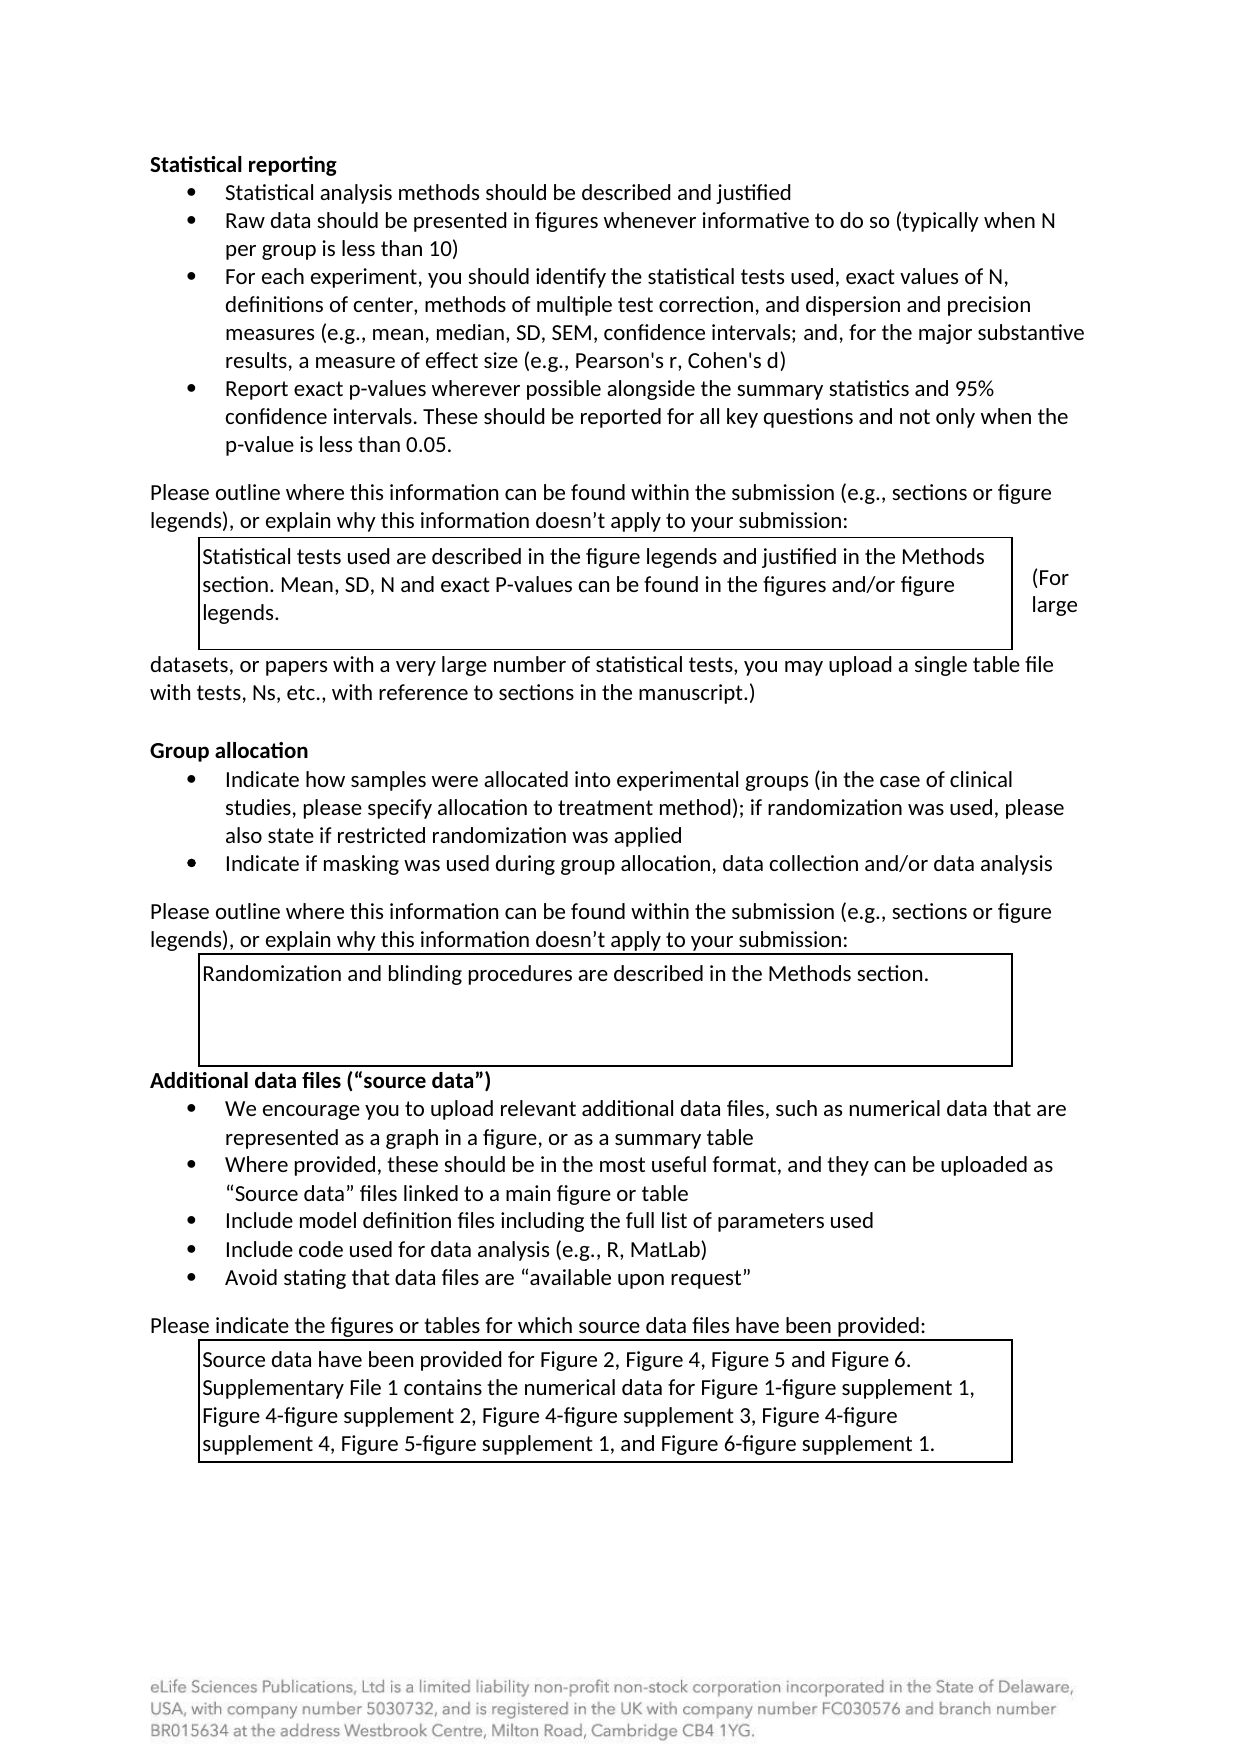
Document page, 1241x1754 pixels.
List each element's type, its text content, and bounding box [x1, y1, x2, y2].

list Include code used for data analysis (e.g., R, MatLab) [187, 1235, 1090, 1263]
list Indicate how samples were allocated into experimental groups (in the case of clinical studies, please specify allocation to treatment method); if randomization was used, please also state if restricted randomization was applied [187, 765, 1090, 849]
text Additional data files (“source data”) [150, 984, 1090, 1094]
list For each experiment, you should identify the statistical tests used, exact values of N, definitions of center, methods of multiple test correction, and dispersion and precision measures (e.g., mean, median, SD, SEM, confidence intervals; and, for the major substantive results, a measure of effect size (e.g., Pearson's r, Cohen's d) [187, 262, 1090, 374]
picture [0, 1635, 1241, 1754]
text Group allocation [150, 737, 1090, 765]
list Avoid stating that data files are “available upon request” [187, 1263, 1090, 1291]
text Please indicate the figures or tables for which source data files have been provided: [150, 1311, 1090, 1339]
text Randomization and blinding procedures are described in the Methods section. [200, 957, 1011, 987]
list Indicate if masking was used during group allocation, data collection and/or data analysis [187, 849, 1090, 877]
list Statistical analysis methods should be described and justified [187, 178, 1090, 206]
text Statistical reporting [150, 150, 1090, 178]
text Source data have been provided for Figure 2, Figure 4, Figure 5 and Figure 6. [200, 1343, 1011, 1373]
text Supplementary File 1 contains the numerical data for Figure 1-figure supplement 1, Figure 4-figure supplement 2, Figure 4-figure supplement 3, Figure 4-figure supplement 4, Figure 5-figure supplement 1, and Figure 6-figure supplement 1. [200, 1373, 1011, 1459]
list Where provided, these should be in the most useful format, and they can be uploaded as “Source data” files linked to a main figure or table [187, 1151, 1090, 1207]
text (For large datasets, or papers with a very large number of statistical tests, you may upload a single table file with tests, Ns, etc., with reference to sections in the manuscript.) [150, 563, 1090, 706]
text Statistical tests used are described in the figure legends and justified in the Methods section. Mean, SD, N and exact P-values can be found in the figures and/or figure legends. [200, 540, 1011, 629]
list Raw data should be presented in figures whenever informative to do so (typically when N per group is less than 10) [187, 206, 1090, 262]
list Include model definition files including the full list of parameters used [187, 1207, 1090, 1235]
list Report exact p-values wherever possible alongside the summary statistics and 95% confidence intervals. These should be reported for all key questions and not only when the p-value is less than 0.05. [187, 374, 1090, 458]
list We encourage you to upload relevant additional data files, such as numerical data that are represented as a graph in a figure, or as a summary table [187, 1094, 1090, 1151]
